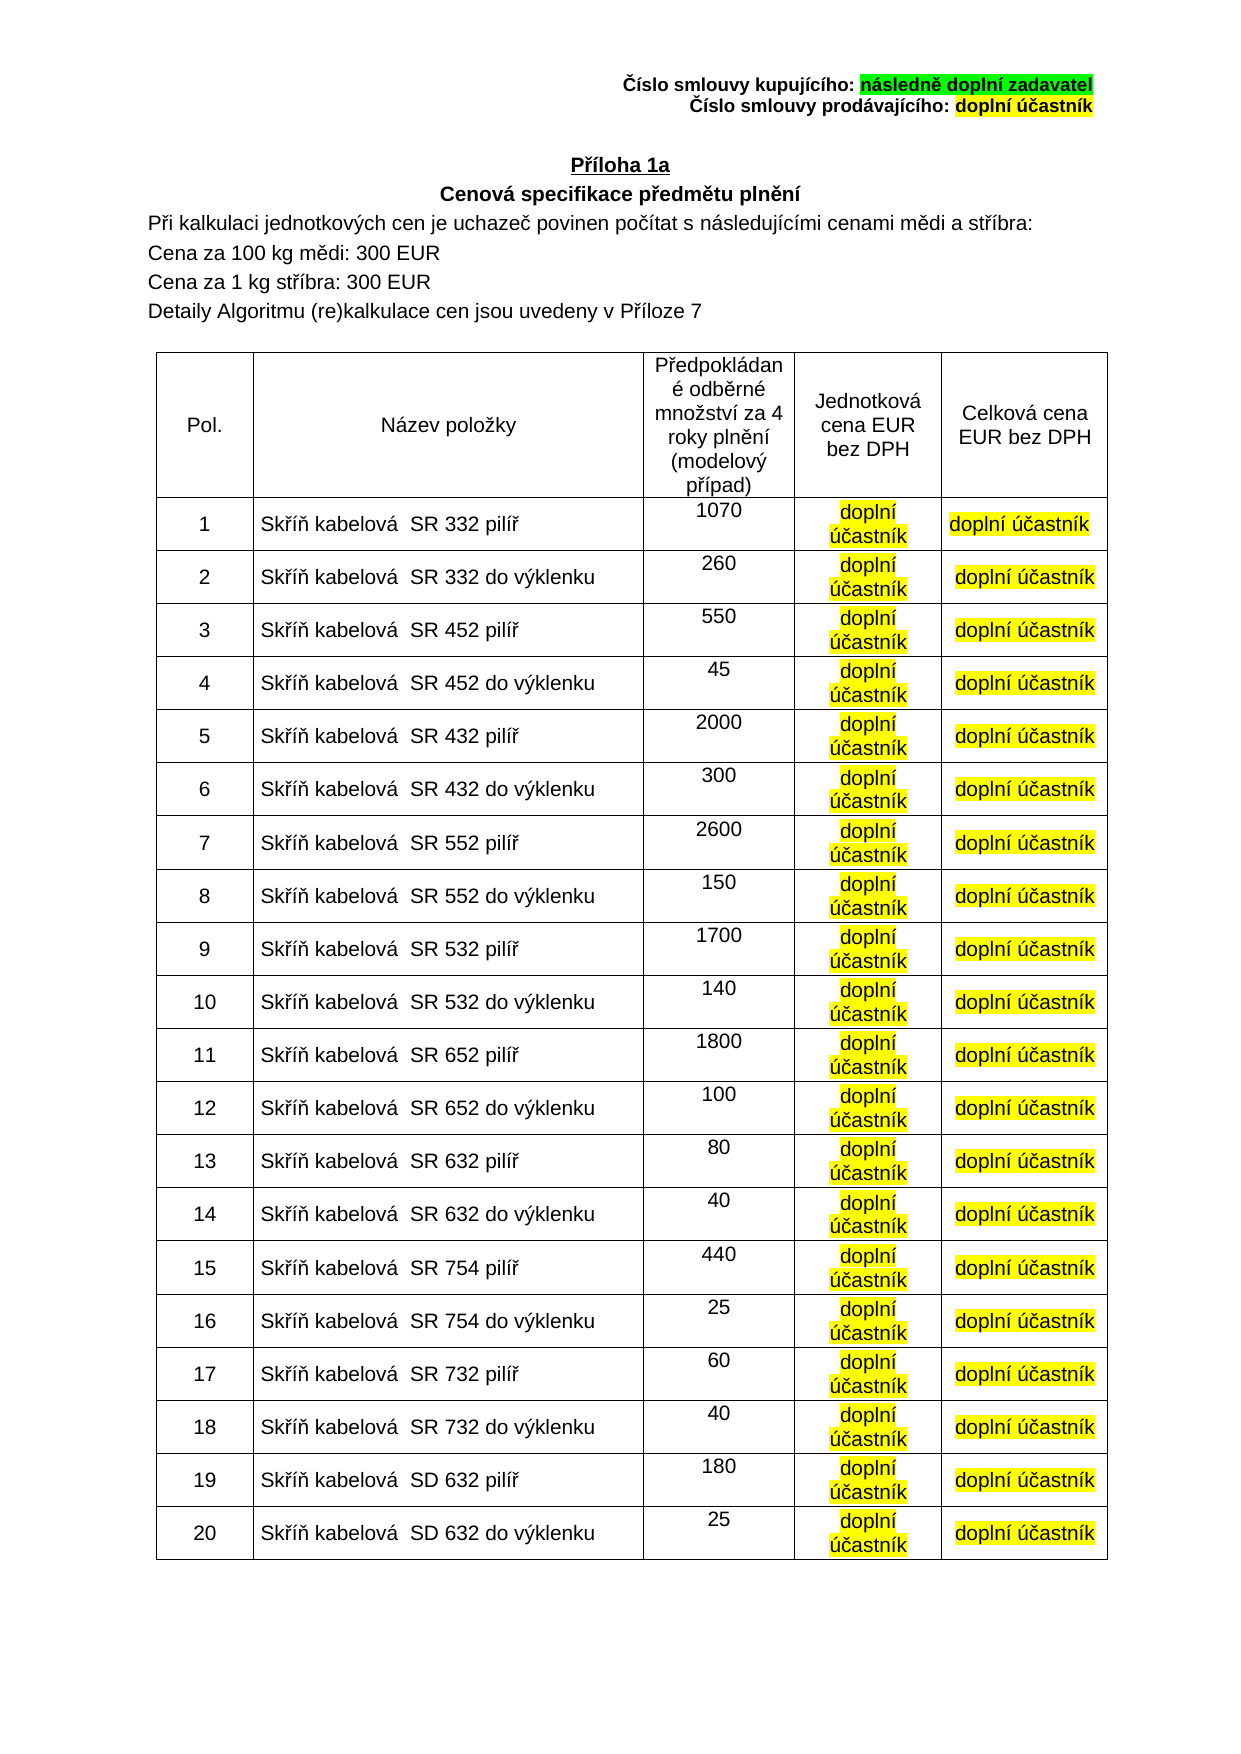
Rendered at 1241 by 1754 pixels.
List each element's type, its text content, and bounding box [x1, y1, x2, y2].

table_cell 12 [157, 1082, 253, 1134]
table_cell Skříň kabelová SR 754 pilíř [254, 1241, 643, 1293]
table_cell doplní účastník [942, 551, 1107, 603]
table_cell 1070 [644, 498, 794, 550]
table_cell doplní účastník [795, 551, 941, 603]
text Cenová specifikace předmětu plnění [148, 177, 1093, 206]
table_cell 10 [157, 976, 253, 1028]
table_cell 440 [644, 1241, 794, 1293]
table_cell Skříň kabelová SR 452 pilíř [254, 604, 643, 656]
table_cell doplní účastník [942, 1082, 1107, 1134]
table_cell doplní účastník [942, 1029, 1107, 1081]
table_cell 8 [157, 870, 253, 922]
table_cell 550 [644, 604, 794, 656]
table_cell 18 [157, 1401, 253, 1453]
table_cell Skříň kabelová SR 452 do výklenku [254, 657, 643, 709]
table_header Předpokládané odběrné množství za 4 roky plnění (modelový případ) [644, 353, 794, 497]
table_cell Skříň kabelová SR 332 pilíř [254, 498, 643, 550]
table_cell 1 [157, 498, 253, 550]
table_cell doplní účastník [942, 604, 1107, 656]
table_cell doplní účastník [942, 816, 1107, 868]
table_cell 150 [644, 870, 794, 922]
table_cell 2000 [644, 710, 794, 762]
table_cell Skříň kabelová SR 632 pilíř [254, 1135, 643, 1187]
table_cell doplní účastník [942, 763, 1107, 815]
table_cell 19 [157, 1454, 253, 1506]
table_cell doplní účastník [795, 870, 941, 922]
table_cell doplní účastník [942, 1241, 1107, 1293]
table_cell Skříň kabelová SR 532 pilíř [254, 923, 643, 975]
table_cell doplní účastník [942, 923, 1107, 975]
table_cell 16 [157, 1295, 253, 1347]
table_cell Skříň kabelová SR 552 do výklenku [254, 870, 643, 922]
table_cell 20 [157, 1507, 253, 1559]
table_cell 15 [157, 1241, 253, 1293]
table_header Celková cena EUR bez DPH [942, 353, 1107, 497]
text Cena za 1 kg stříbra: 300 EUR [148, 264, 1093, 293]
table_cell 4 [157, 657, 253, 709]
table_cell 260 [644, 551, 794, 603]
table_cell doplní účastník [795, 498, 941, 550]
table_cell 14 [157, 1188, 253, 1240]
table_cell doplní účastník [942, 657, 1107, 709]
table_cell 300 [644, 763, 794, 815]
table_cell Skříň kabelová SR 732 do výklenku [254, 1401, 643, 1453]
table_header Jednotková cena EUR bez DPH [795, 353, 941, 497]
table_cell doplní účastník [942, 1454, 1107, 1506]
table_cell doplní účastník [795, 1348, 941, 1400]
table_cell doplní účastník [942, 710, 1107, 762]
table_header Pol. [157, 353, 253, 497]
table_cell doplní účastník [795, 657, 941, 709]
table_cell Skříň kabelová SR 532 do výklenku [254, 976, 643, 1028]
text Cena za 100 kg mědi: 300 EUR [148, 235, 1093, 264]
text Příloha 1a [148, 148, 1093, 177]
table_cell doplní účastník [942, 1348, 1107, 1400]
table_cell 1700 [644, 923, 794, 975]
table_cell Skříň kabelová SD 632 pilíř [254, 1454, 643, 1506]
table_cell 1800 [644, 1029, 794, 1081]
table_cell 17 [157, 1348, 253, 1400]
table_cell 2600 [644, 816, 794, 868]
table_cell 25 [644, 1295, 794, 1347]
table_cell 25 [644, 1507, 794, 1559]
table_cell 13 [157, 1135, 253, 1187]
table_cell doplní účastník [942, 1401, 1107, 1453]
table_cell 5 [157, 710, 253, 762]
table_cell doplní účastník [942, 1135, 1107, 1187]
table_cell 140 [644, 976, 794, 1028]
table_cell Skříň kabelová SD 632 do výklenku [254, 1507, 643, 1559]
table_cell Skříň kabelová SR 732 pilíř [254, 1348, 643, 1400]
table_cell Skříň kabelová SR 432 do výklenku [254, 763, 643, 815]
table_cell 100 [644, 1082, 794, 1134]
table_cell 7 [157, 816, 253, 868]
table_cell doplní účastník [942, 1188, 1107, 1240]
table_cell doplní účastník [795, 1401, 941, 1453]
table_cell doplní účastník [942, 1295, 1107, 1347]
table_cell 6 [157, 763, 253, 815]
table_cell doplní účastník [795, 816, 941, 868]
table_cell doplní účastník [795, 763, 941, 815]
table_cell doplní účastník [795, 1029, 941, 1081]
table_cell Skříň kabelová SR 754 do výklenku [254, 1295, 643, 1347]
table_cell doplní účastník [795, 1454, 941, 1506]
table_cell 40 [644, 1188, 794, 1240]
table_cell Skříň kabelová SR 632 do výklenku [254, 1188, 643, 1240]
table_cell doplní účastník [795, 604, 941, 656]
table_cell doplní účastník [942, 498, 1107, 550]
table_cell doplní účastník [795, 1295, 941, 1347]
text Detaily Algoritmu (re)kalkulace cen jsou uvedeny v Příloze 7 [148, 293, 1093, 323]
table_cell Skříň kabelová SR 432 pilíř [254, 710, 643, 762]
table_cell 9 [157, 923, 253, 975]
table_cell doplní účastník [795, 1241, 941, 1293]
text Při kalkulaci jednotkových cen je uchazeč povinen počítat s následujícími cenami mědi a stříbra: [148, 206, 1093, 235]
table_cell 3 [157, 604, 253, 656]
table_cell Skříň kabelová SR 652 do výklenku [254, 1082, 643, 1134]
table_cell 80 [644, 1135, 794, 1187]
table_cell doplní účastník [942, 870, 1107, 922]
table_cell Skříň kabelová SR 652 pilíř [254, 1029, 643, 1081]
table_cell doplní účastník [795, 1188, 941, 1240]
table_cell doplní účastník [795, 1507, 941, 1559]
table_cell 180 [644, 1454, 794, 1506]
table_cell doplní účastník [795, 1135, 941, 1187]
table_cell 40 [644, 1401, 794, 1453]
table_cell doplní účastník [942, 976, 1107, 1028]
table_cell Skříň kabelová SR 552 pilíř [254, 816, 643, 868]
table_cell 11 [157, 1029, 253, 1081]
table_cell doplní účastník [795, 1082, 941, 1134]
table_cell 2 [157, 551, 253, 603]
table_cell 45 [644, 657, 794, 709]
table_cell Skříň kabelová SR 332 do výklenku [254, 551, 643, 603]
table_cell 60 [644, 1348, 794, 1400]
table_cell doplní účastník [795, 923, 941, 975]
table_cell doplní účastník [795, 710, 941, 762]
table_header Název položky [254, 353, 643, 497]
table_cell doplní účastník [942, 1507, 1107, 1559]
table_cell doplní účastník [795, 976, 941, 1028]
